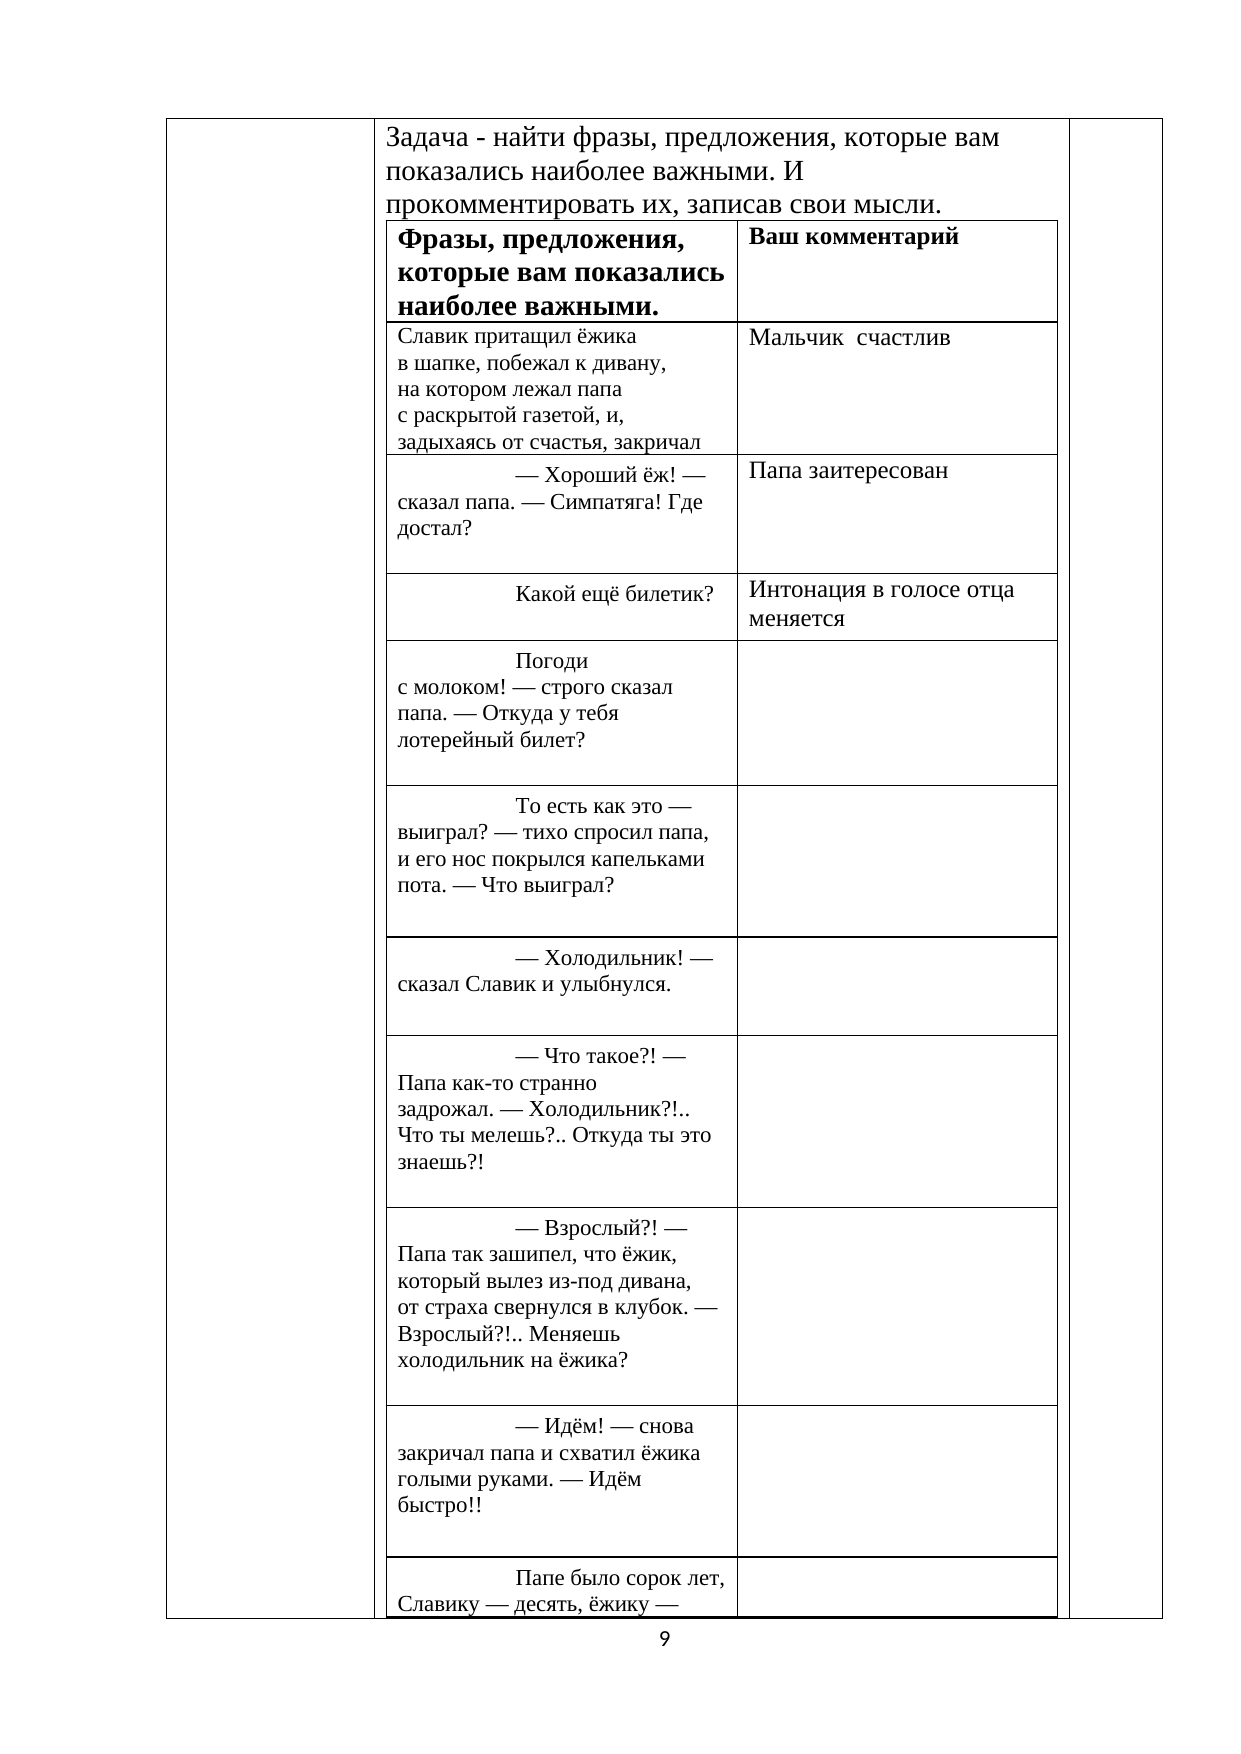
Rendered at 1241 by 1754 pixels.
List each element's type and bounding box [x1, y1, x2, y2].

table_cell [1070, 119, 1162, 1617]
table_cell [375, 119, 1069, 1617]
table_cell [167, 119, 374, 1617]
